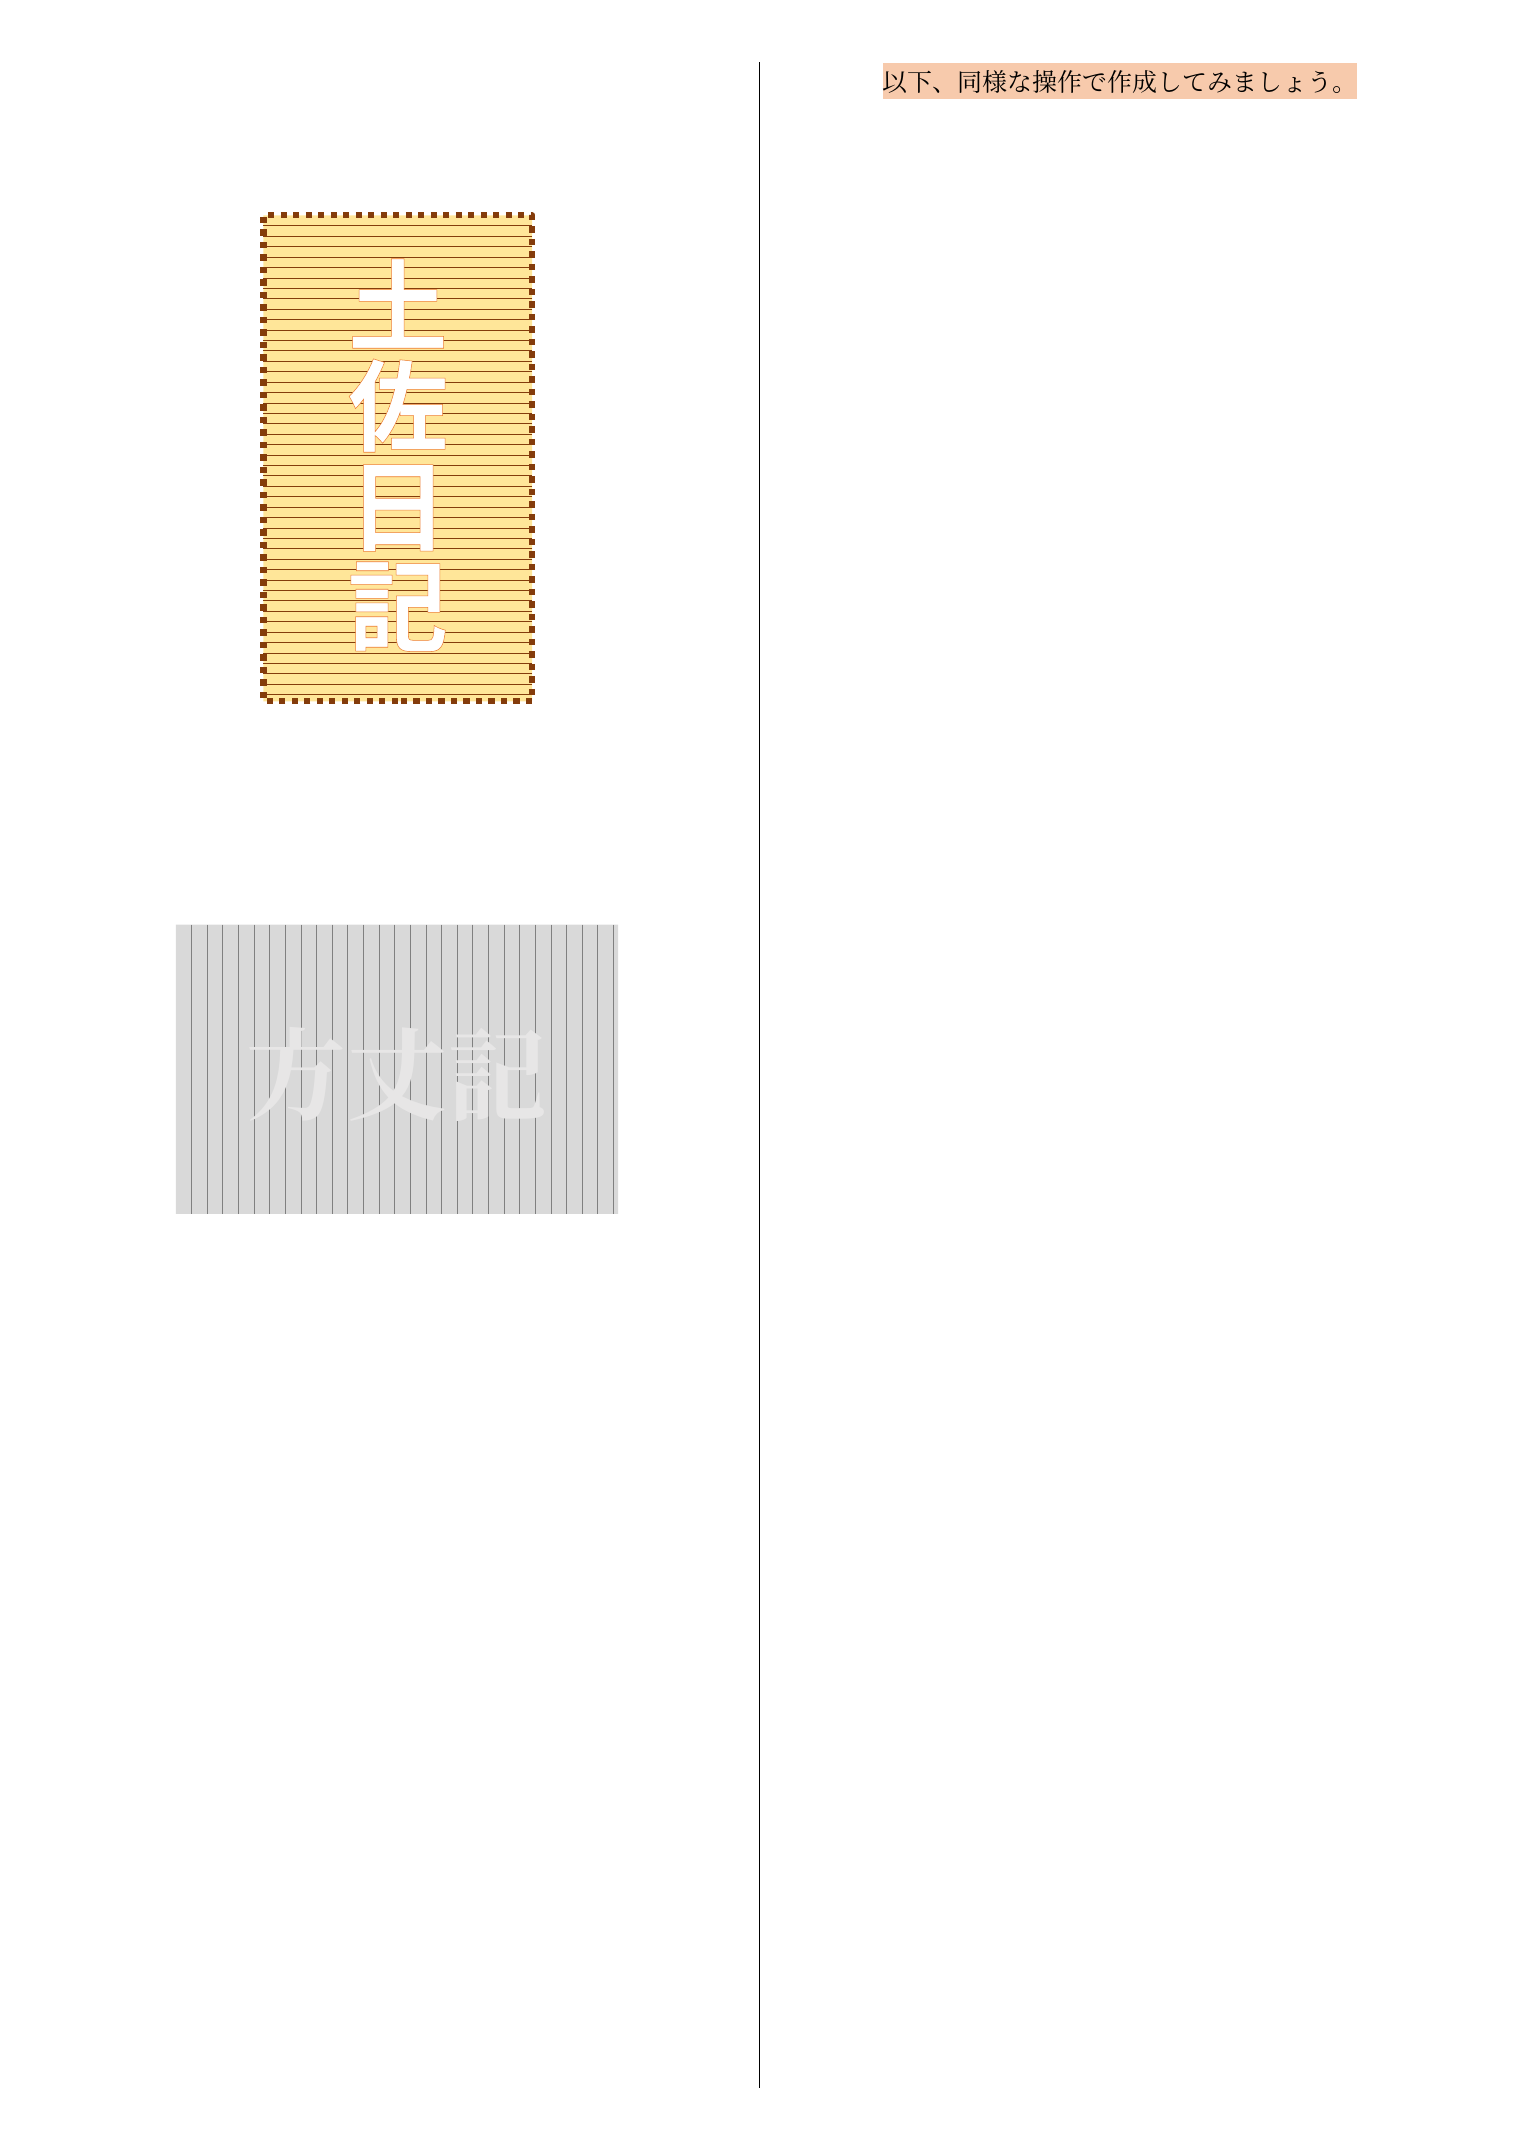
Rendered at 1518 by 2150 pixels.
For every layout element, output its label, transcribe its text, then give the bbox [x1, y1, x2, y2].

text 以下、同様な操作で作成してみましょう。 [781, 62, 1459, 100]
